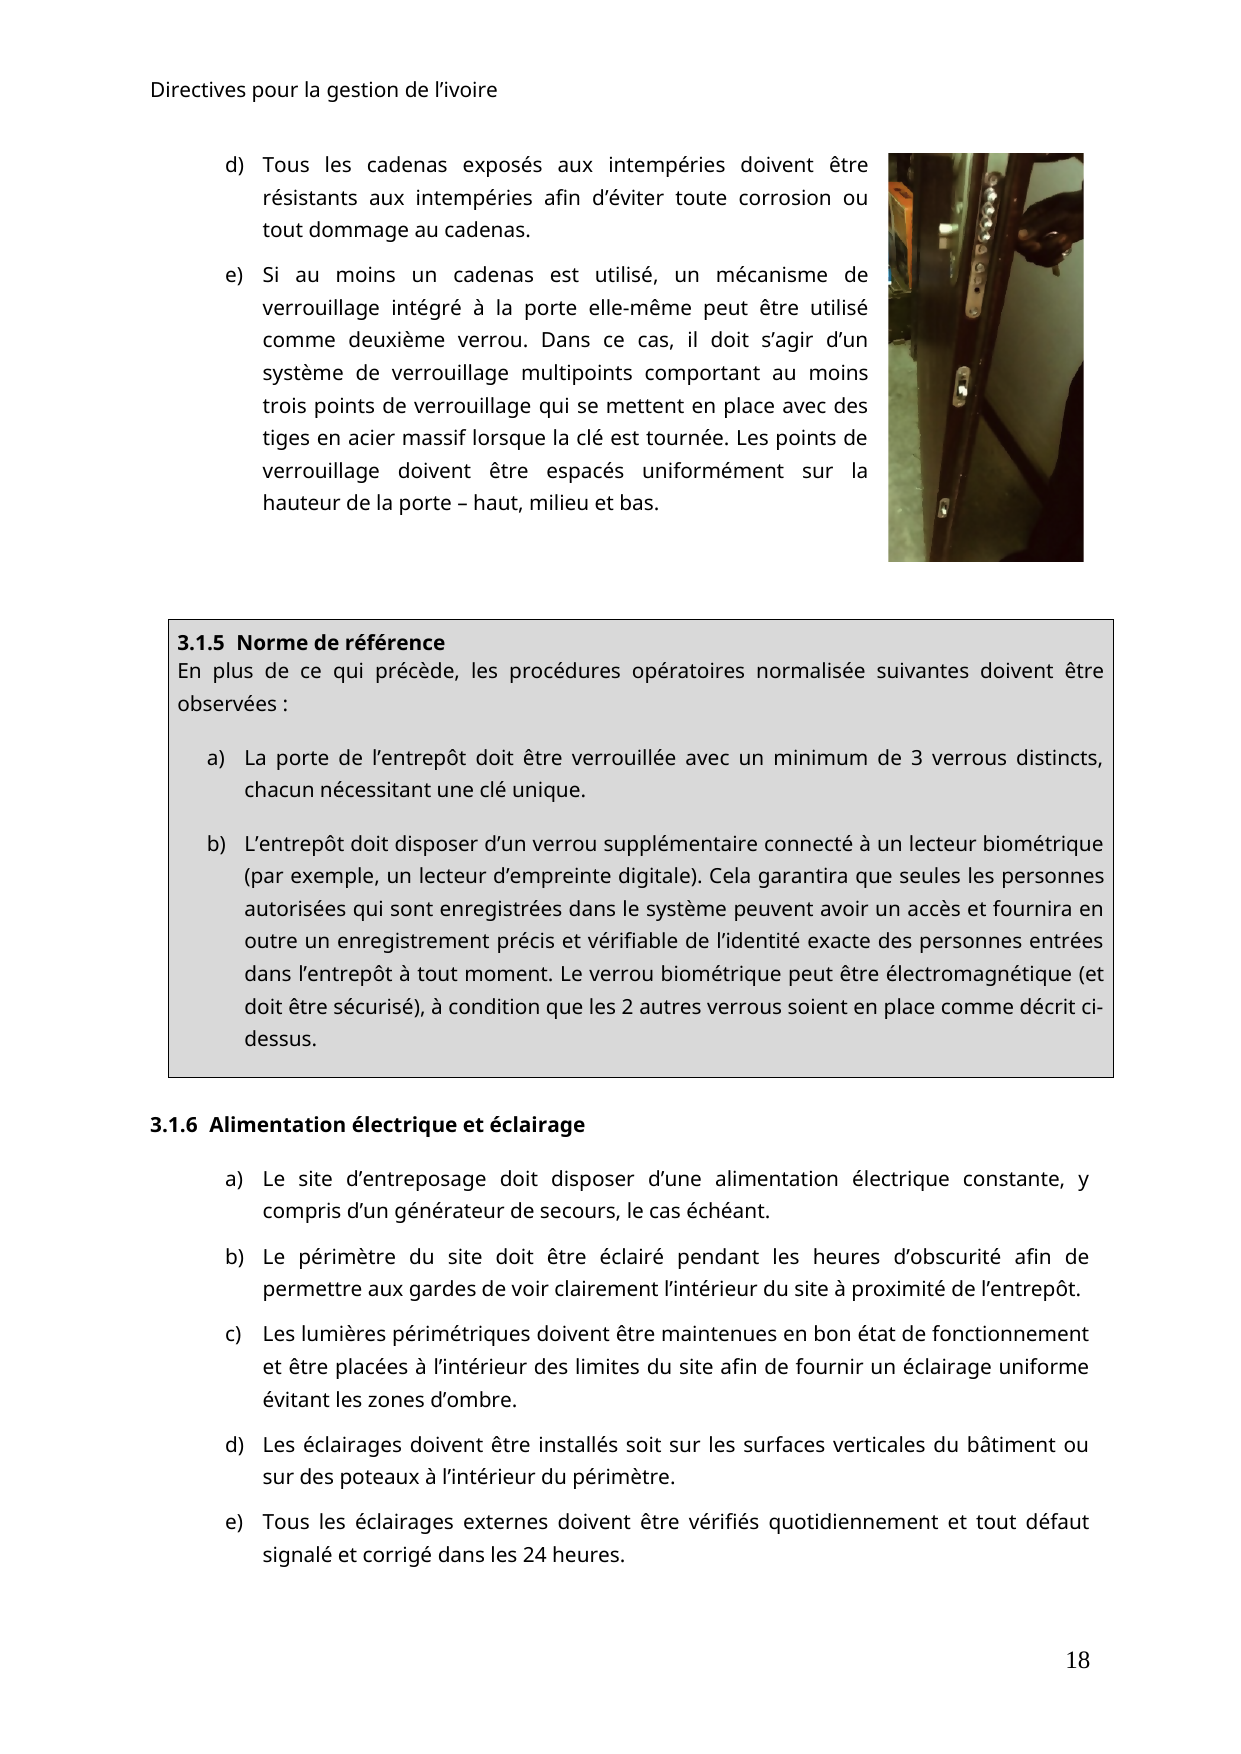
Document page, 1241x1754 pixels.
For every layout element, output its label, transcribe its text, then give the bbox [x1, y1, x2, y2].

text 3.1.6 Alimentation électrique et éclairage [150, 1111, 1090, 1139]
list Tous les éclairages externes doivent être vérifiés quotidiennement et tout défaut signalé et corrigé dans les 24 heures. [225, 1507, 1090, 1568]
list Le périmètre du site doit être éclairé pendant les heures d’obscurité afin de permettre aux gardes de voir clairement l’intérieur du site à proximité de l’entrepôt. [225, 1242, 1090, 1303]
list Les lumières périmétriques doivent être maintenues en bon état de fonctionnement et être placées à l’intérieur des limites du site afin de fournir un éclairage uniforme évitant les zones d’ombre. [225, 1319, 1090, 1413]
list Le site d’entreposage doit disposer d’une alimentation électrique constante, y compris d’un générateur de secours, le cas échéant. [225, 1164, 1090, 1225]
list Tous les cadenas exposés aux intempéries doivent être résistants aux intempéries afin d’éviter toute corrosion ou tout dommage au cadenas. [225, 150, 1090, 244]
list Si au moins un cadenas est utilisé, un mécanisme de verrouillage intégré à la porte elle-même peut être utilisé comme deuxième verrou. Dans ce cas, il doit s’agir d’un système de verrouillage multipoints comportant au moins trois points de verrouillage qui se mettent en place avec des tiges en acier massif lorsque la clé est tournée. Les points de verrouillage doivent être espacés uniformément sur la hauteur de la porte – haut, milieu et bas. [225, 260, 888, 517]
list Les éclairages doivent être installés soit sur les surfaces verticales du bâtiment ou sur des poteaux à l’intérieur du périmètre. [225, 1430, 1090, 1491]
picture [888, 153, 1084, 562]
